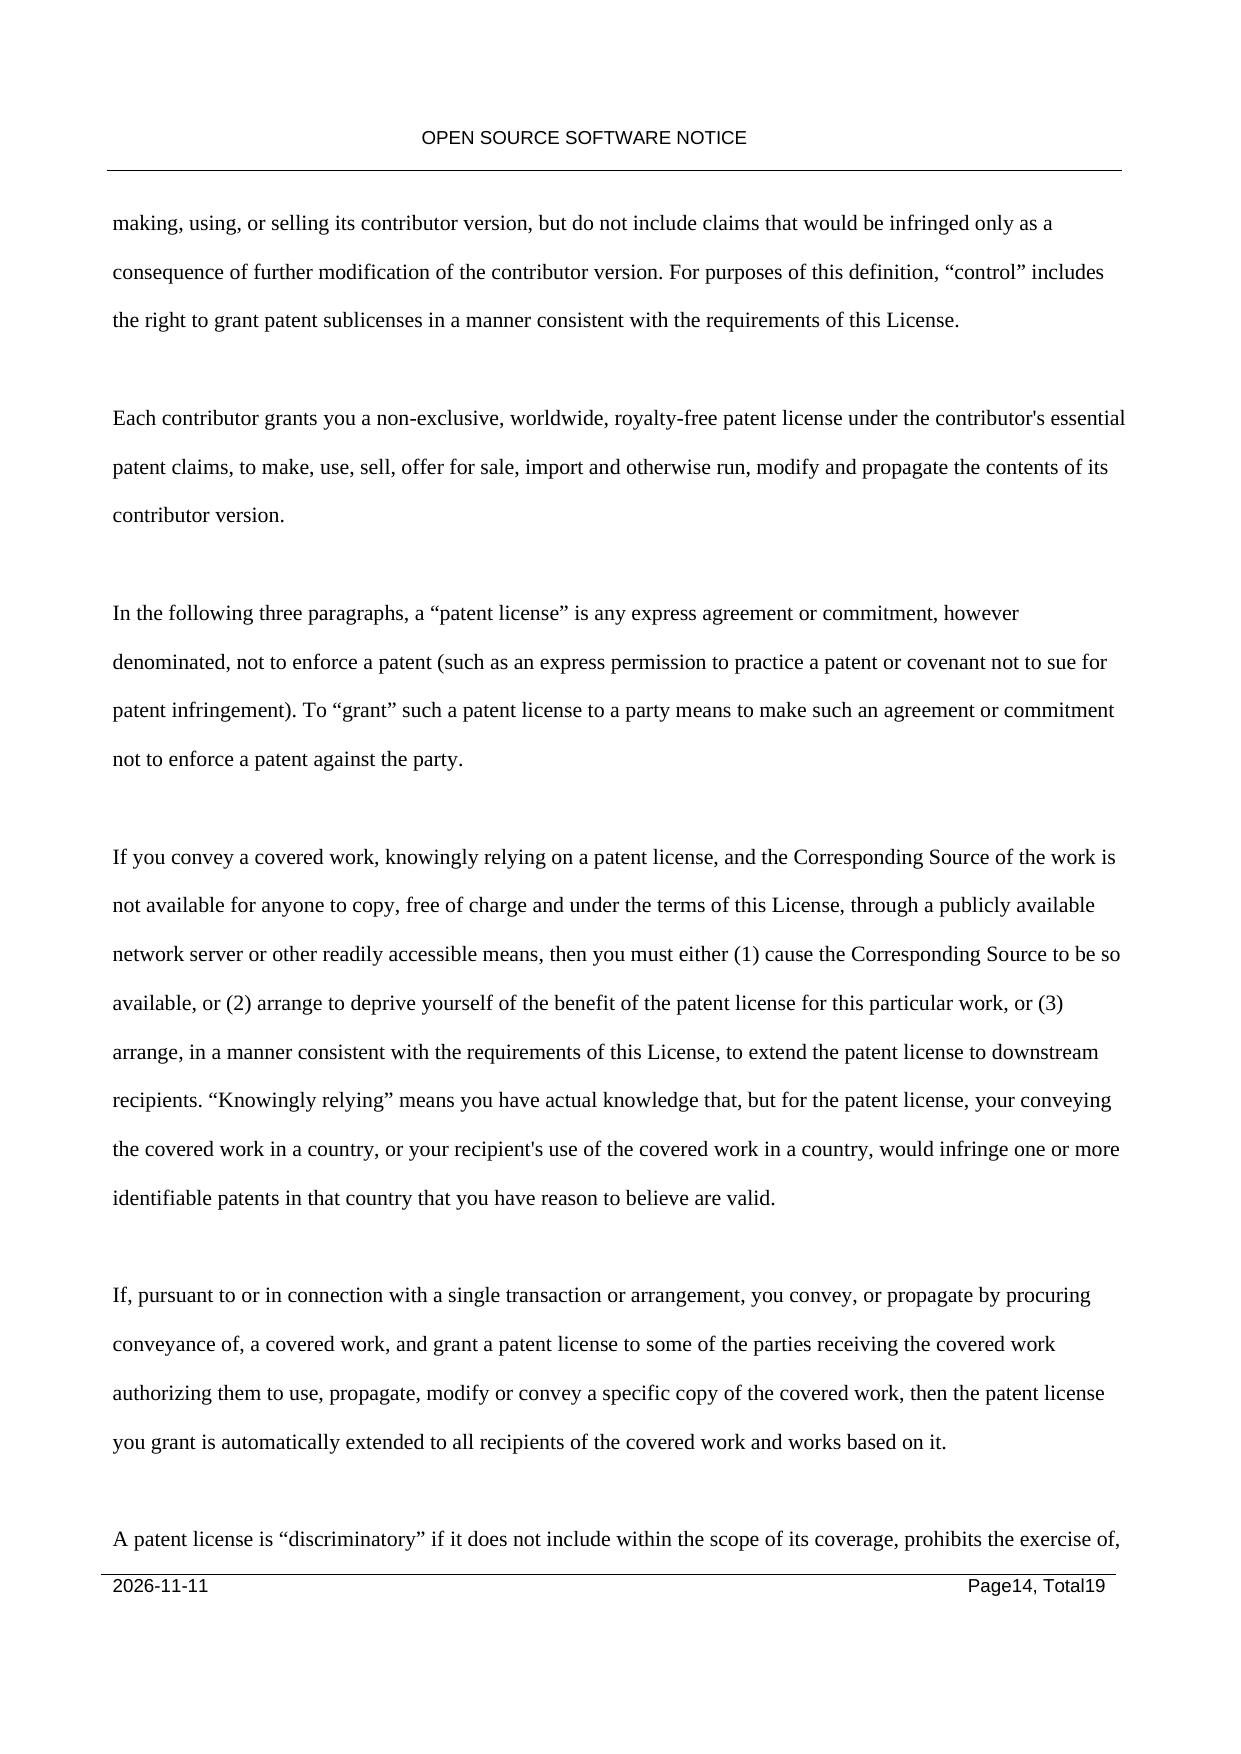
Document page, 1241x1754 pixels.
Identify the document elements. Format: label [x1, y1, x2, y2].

text [112, 206, 1128, 1555]
